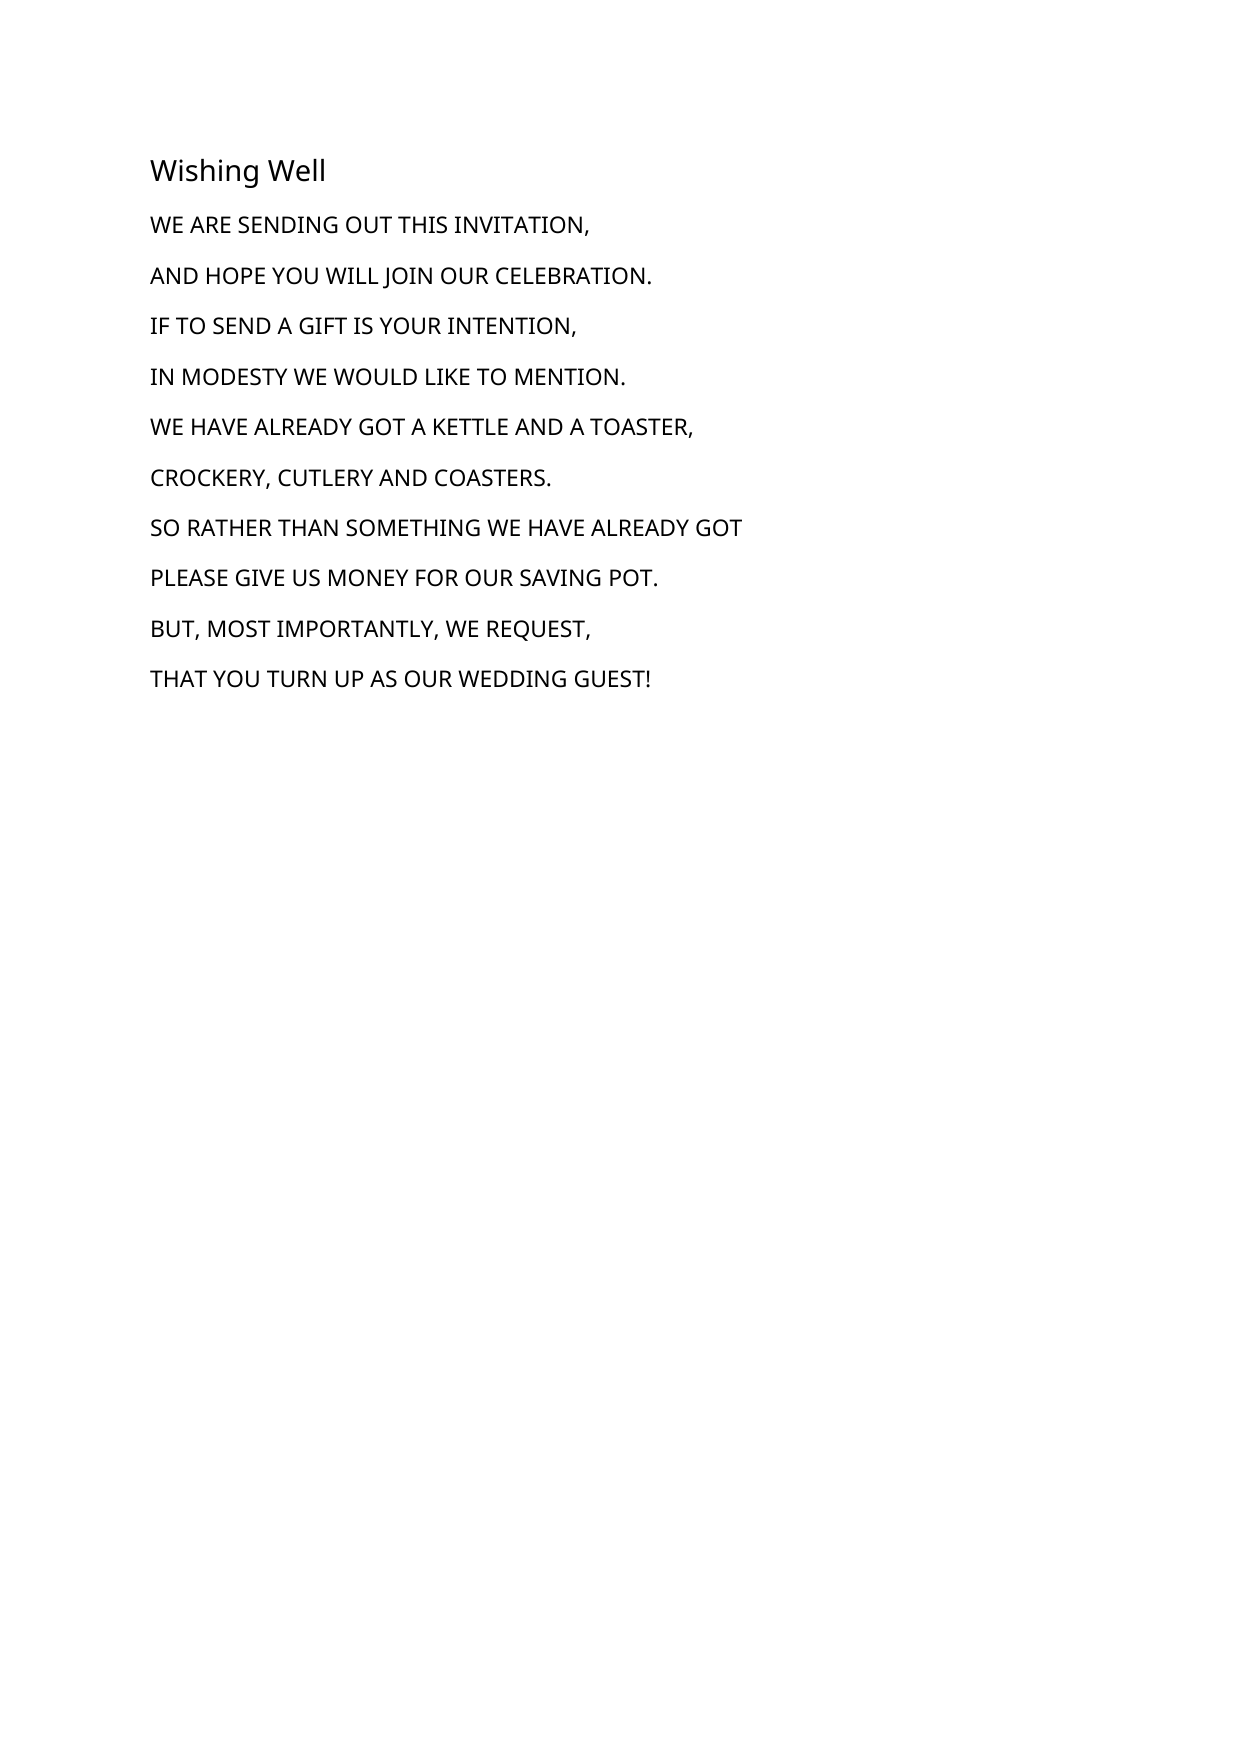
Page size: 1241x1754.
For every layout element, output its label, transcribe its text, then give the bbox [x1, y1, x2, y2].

text We have already got a kettle and a toaster, [150, 411, 1090, 442]
text Crockery, cutlery and coasters. [150, 462, 1090, 493]
text That you turn up as our wedding guest! [150, 663, 1090, 694]
text We are sending out this invitation, [150, 209, 1090, 241]
text But, most importantly, we request, [150, 613, 1090, 644]
text And hope you will join our celebration. [150, 260, 1090, 291]
text If to send a gift is your intention, [150, 310, 1090, 342]
text Please give us money for our saving pot. [150, 562, 1090, 594]
text So rather than something we have already got [150, 512, 1090, 543]
text Wishing Well [150, 150, 1090, 190]
text In modesty we would like to mention. [150, 361, 1090, 392]
